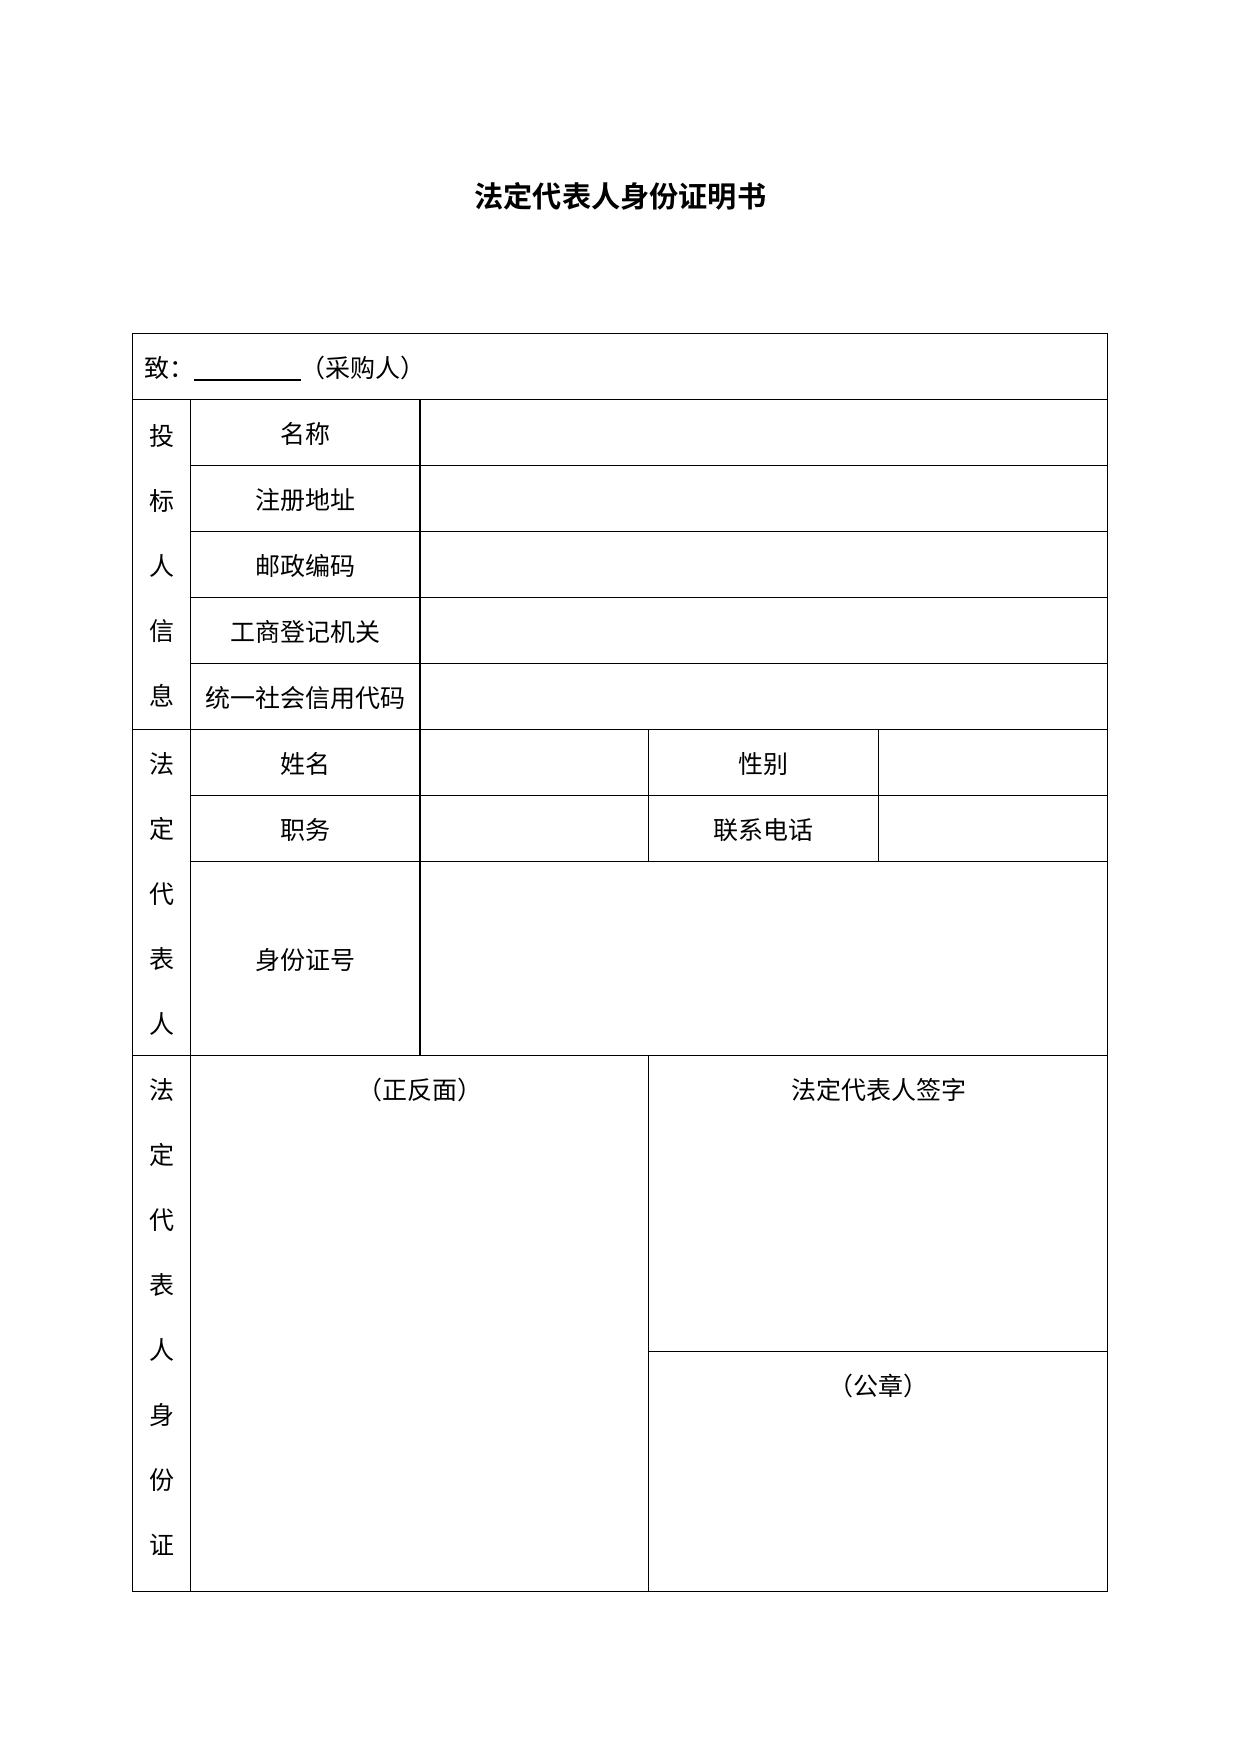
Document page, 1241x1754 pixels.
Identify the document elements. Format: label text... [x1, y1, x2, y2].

table_cell 邮政编码 [191, 532, 419, 597]
table_cell （公章） 年 月 日 [649, 1352, 1107, 1591]
table_header 致： （采购人） [133, 334, 1107, 399]
table_cell [421, 598, 1107, 663]
table_cell 法定代表人身份证复印件 [133, 1056, 190, 1591]
text 法定代表人身份证明书 [187, 162, 1053, 227]
table_cell [421, 730, 648, 795]
table_cell [421, 466, 1107, 531]
table_cell 法定代表人签字 [649, 1056, 1107, 1351]
table_cell 统一社会信用代码 [191, 664, 419, 729]
table_cell [879, 796, 1107, 861]
table_cell （正反面） [191, 1056, 648, 1591]
table_cell 联系电话 [649, 796, 878, 861]
table_cell 性别 [649, 730, 878, 795]
table_cell 注册地址 [191, 466, 419, 531]
table_cell [421, 796, 648, 861]
table_cell [421, 664, 1107, 729]
table_cell [421, 862, 1107, 1055]
table_cell 工商登记机关 [191, 598, 419, 663]
table_cell 法定代表人 [133, 730, 190, 1055]
table_cell 姓名 [191, 730, 419, 795]
table_cell [421, 400, 1107, 465]
table_cell 名称 [191, 400, 419, 465]
table_cell [879, 730, 1107, 795]
table_cell 身份证号 [191, 862, 419, 1055]
table_cell [421, 532, 1107, 597]
table_cell 投标人信息 [133, 400, 190, 729]
table_cell 职务 [191, 796, 419, 861]
